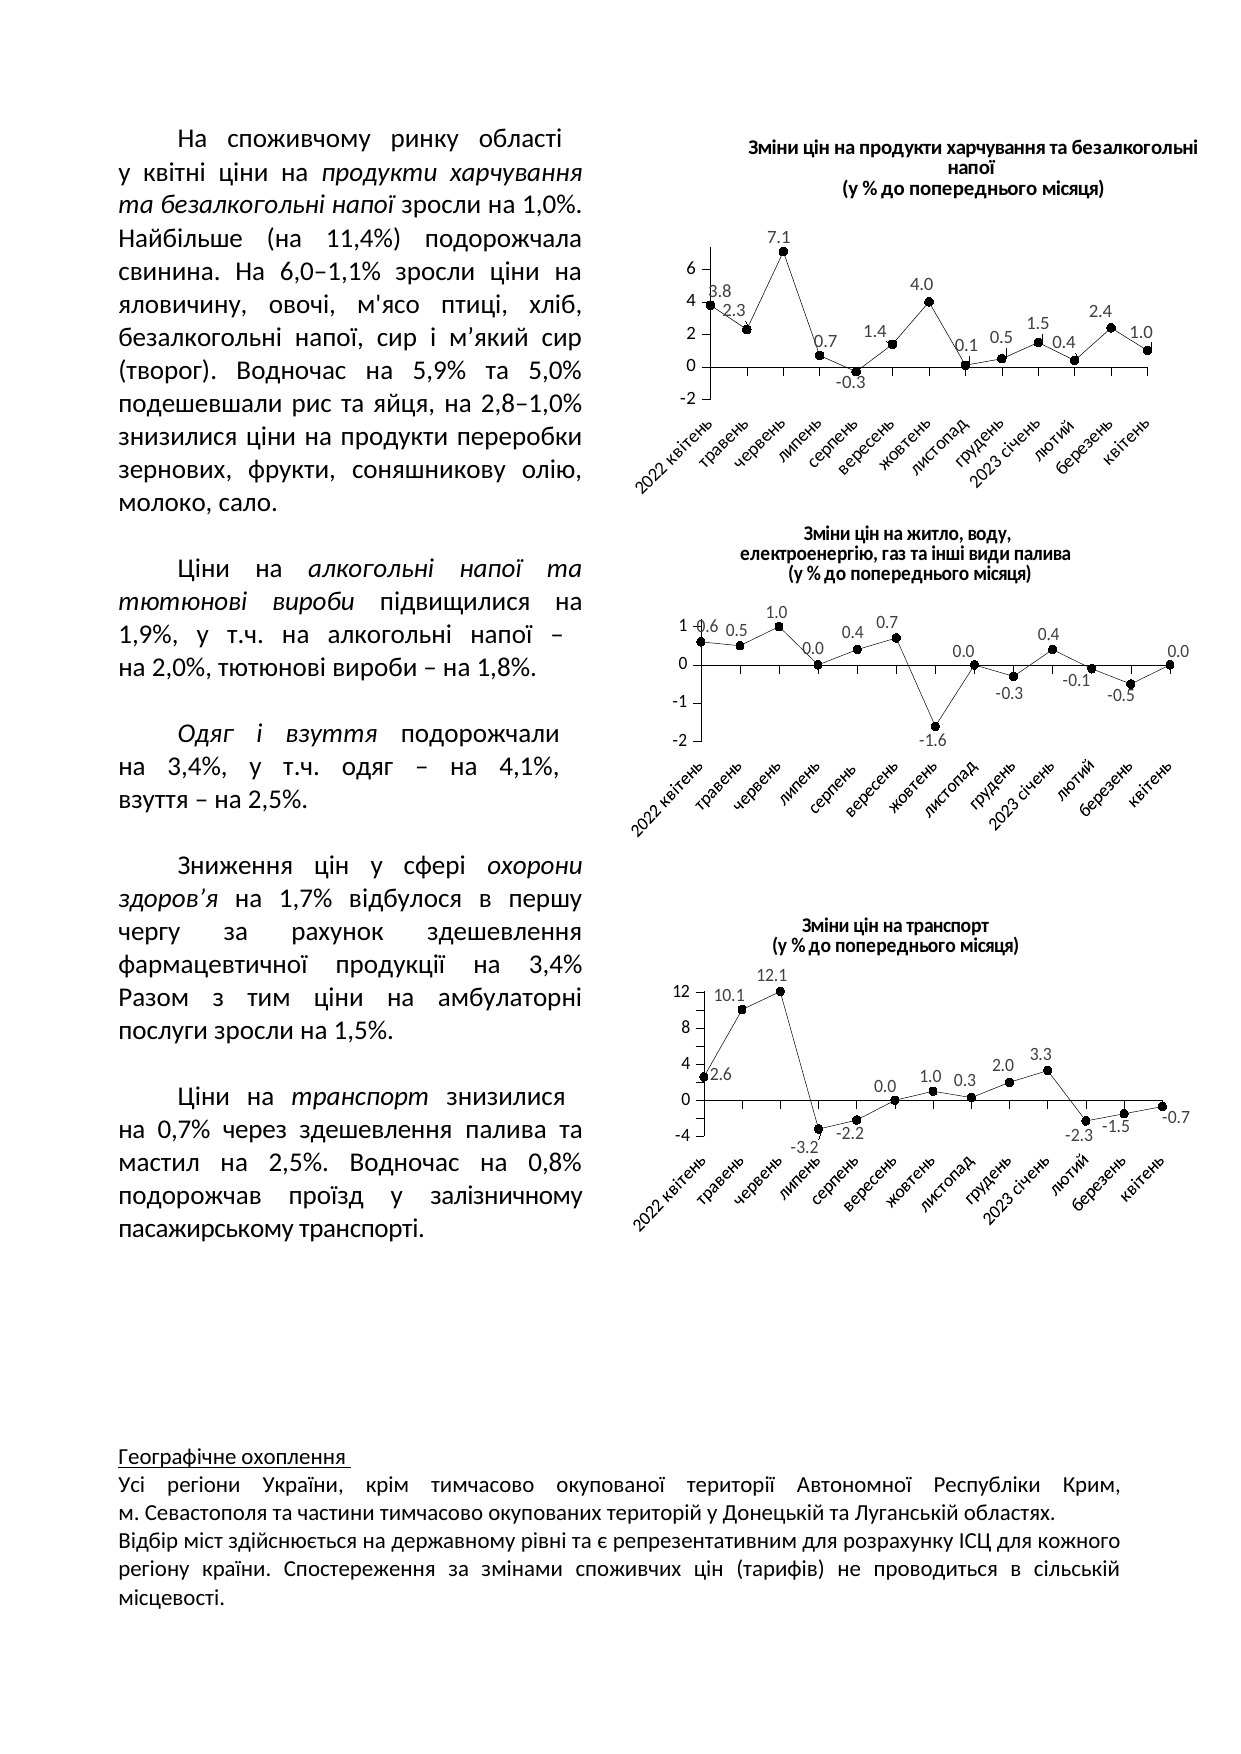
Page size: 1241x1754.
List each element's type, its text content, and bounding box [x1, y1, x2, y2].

text На споживчому ринку області у квітні ціни на продукти харчування та безалкогольні напої зросли на 1,0%. Найбільше (на 11,4%) подорожчала свинина. На 6,0–1,1% зросли ціни на яловичину, овочі, м'ясо птиці, хліб, безалкогольні напої, сир і м’який сир (творог). Водночас на 5,9% та 5,0% подешевшали рис та яйця, на 2,8–1,0% знизилися ціни на продукти переробки зернових, фрукти, соняшникову олію, молоко, сало. [118, 122, 583, 518]
text Одяг і взуття подорожчали на 3,4%, у т.ч. одяг – на 4,1%, взуття – на 2,5%. [118, 716, 583, 815]
text Відбір міст здійснюється на державному рівні та є репрезентативним для розрахунку ІСЦ для кожного регіону країни. Спостереження за змінами споживчих цін (тарифів) не проводиться в сільській місцевості. [118, 1527, 1122, 1611]
text Географічне охоплення [118, 1442, 1122, 1471]
text Усі регіони України, крім тимчасово окупованої території Автономної Республіки Крим, м. Севастополя та частини тимчасово окупованих територій у Донецькій та Луганській областях. [118, 1471, 1122, 1527]
text Ціни на транспорт знизилися на 0,7% через здешевлення палива та мастил на 2,5%. Водночас на 0,8% подорожчав проїзд у залізничному пасажирському транспорті. [118, 1079, 583, 1244]
text Зниження цін у сфері охорони здоров’я на 1,7% відбулося в першу чергу за рахунок здешевлення фармацевтичної продукції на 3,4% Разом з тим ціни на амбулаторні послуги зросли на 1,5%. [118, 848, 583, 1046]
text Ціни на алкогольні напої та тютюнові вироби підвищилися на 1,9%, у т.ч. на алкогольні напої – на 2,0%, тютюнові вироби – на 1,8%. [118, 551, 583, 683]
